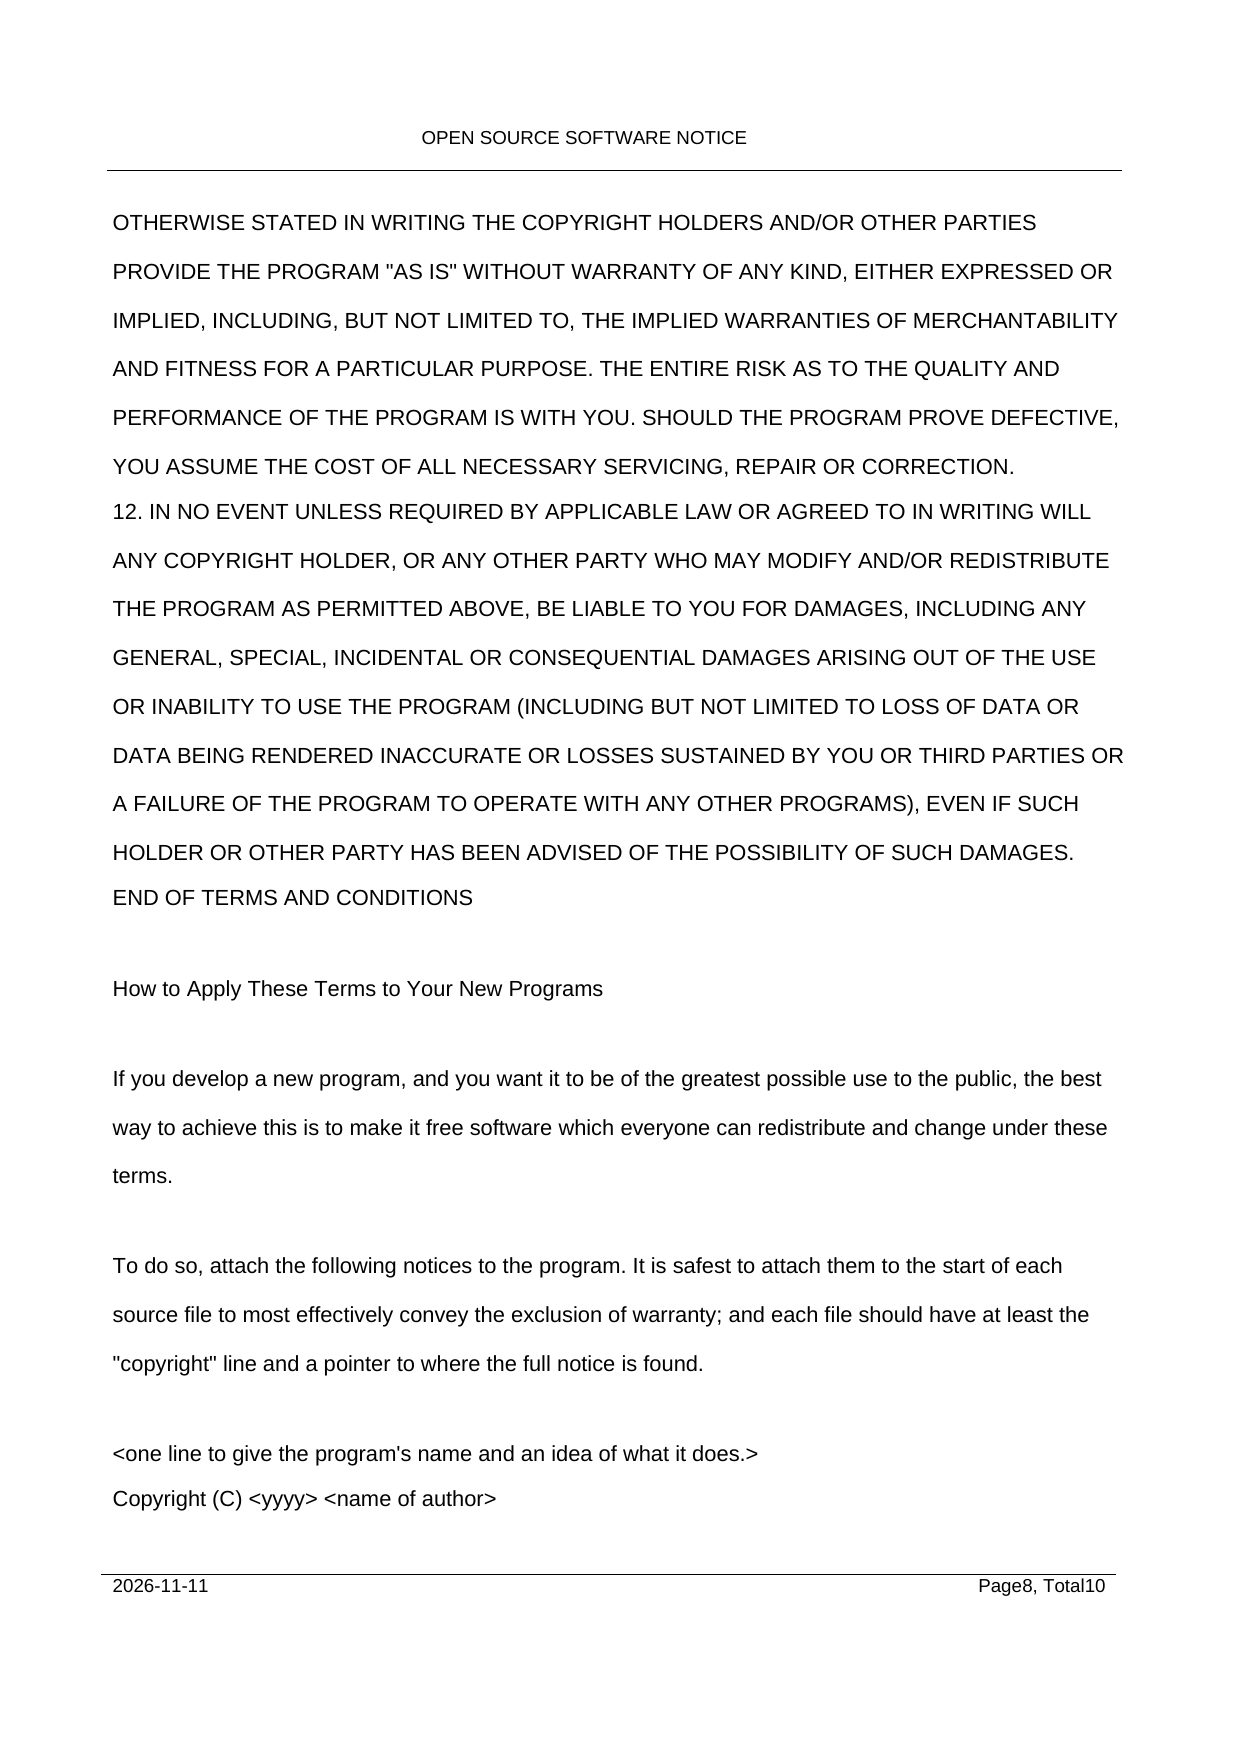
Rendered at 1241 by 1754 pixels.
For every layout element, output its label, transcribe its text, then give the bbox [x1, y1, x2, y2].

text 12. IN NO EVENT UNLESS REQUIRED BY APPLICABLE LAW OR AGREED TO IN WRITING WILL ANY COPYRIGHT HOLDER, OR ANY OTHER PARTY WHO MAY MODIFY AND/OR REDISTRIBUTE THE PROGRAM AS PERMITTED ABOVE, BE LIABLE TO YOU FOR DAMAGES, INCLUDING ANY GENERAL, SPECIAL, INCIDENTAL OR CONSEQUENTIAL DAMAGES ARISING OUT OF THE USE OR INABILITY TO USE THE PROGRAM (INCLUDING BUT NOT LIMITED TO LOSS OF DATA OR DATA BEING RENDERED INACCURATE OR LOSSES SUSTAINED BY YOU OR THIRD PARTIES OR A FAILURE OF THE PROGRAM TO OPERATE WITH ANY OTHER PROGRAMS), EVEN IF SUCH HOLDER OR OTHER PARTY HAS BEEN ADVISED OF THE POSSIBILITY OF SUCH DAMAGES. [112, 495, 1128, 869]
text <one line to give the program's name and an idea of what it does.> [112, 1437, 1128, 1470]
text Copyright (C) <yyyy> <name of author> [112, 1482, 1128, 1515]
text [112, 206, 1128, 483]
text END OF TERMS AND CONDITIONS [112, 882, 1128, 914]
text To do so, attach the following notices to the program. It is safest to attach them to the start of each source file to most effectively convey the exclusion of warranty; and each file should have at least the "copyright" line and a pointer to where the full notice is found. [112, 1250, 1128, 1380]
text How to Apply These Terms to Your New Programs [112, 972, 1128, 1004]
text If you develop a new program, and you want it to be of the greatest possible use to the public, the best way to achieve this is to make it free software which everyone can redistribute and change under these terms. [112, 1062, 1128, 1192]
